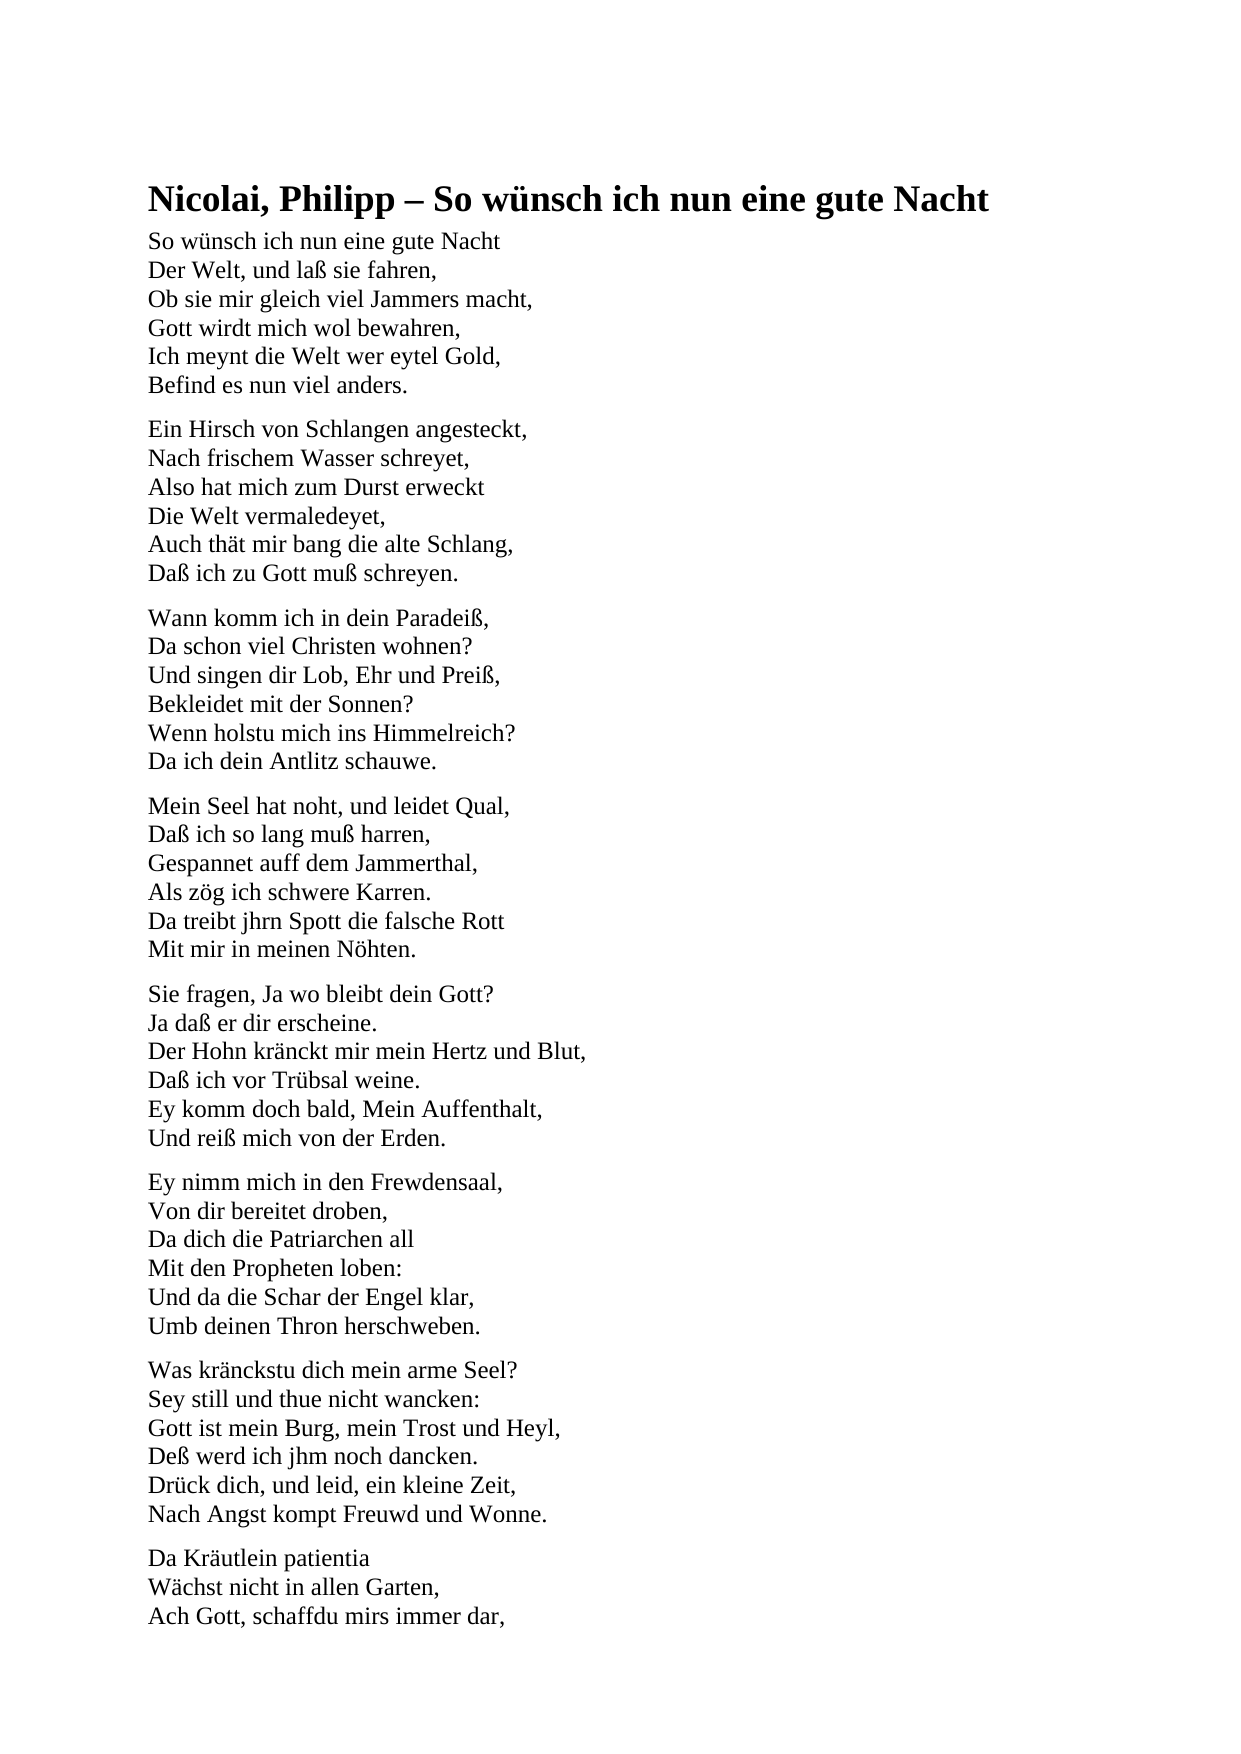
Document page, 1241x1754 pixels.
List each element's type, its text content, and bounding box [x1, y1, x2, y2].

text Mein Seel hat noht, und leidet Qual, Daß ich so lang muß harren, Gespannet auff dem Jammerthal, Als zög ich schwere Karren. Da treibt jhrn Spott die falsche Rott Mit mir in meinen Nöhten. [148, 791, 1093, 963]
text Sie fragen, Ja wo bleibt dein Gott? Ja daß er dir erscheine. Der Hohn kränckt mir mein Hertz und Blut, Daß ich vor Trübsal weine. Ey komm doch bald, Mein Auffenthalt, Und reiß mich von der Erden. [148, 979, 1093, 1151]
text Ein Hirsch von Schlangen angesteckt, Nach frischem Wasser schreyet, Also hat mich zum Durst erweckt Die Welt vermaledeyet, Auch thät mir bang die alte Schlang, Daß ich zu Gott muß schreyen. [148, 414, 1093, 587]
text So wünsch ich nun eine gute Nacht Der Welt, und laß sie fahren, Ob sie mir gleich viel Jammers macht, Gott wirdt mich wol bewahren, Ich meynt die Welt wer eytel Gold, Befind es nun viel anders. [148, 226, 1093, 399]
subtitle Nicolai, Philipp – So wünsch ich nun eine gute Nacht [148, 177, 1093, 220]
text Wann komm ich in dein Paradeiß, Da schon viel Christen wohnen? Und singen dir Lob, Ehr und Preiß, Bekleidet mit der Sonnen? Wenn holstu mich ins Himmelreich? Da ich dein Antlitz schauwe. [148, 603, 1093, 775]
text Ey nimm mich in den Frewdensaal, Von dir bereitet droben, Da dich die Patriarchen all Mit den Propheten loben: Und da die Schar der Engel klar, Umb deinen Thron herschweben. [148, 1167, 1093, 1339]
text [148, 1543, 1093, 1629]
text Was kränckstu dich mein arme Seel? Sey still und thue nicht wancken: Gott ist mein Burg, mein Trost und Heyl, Deß werd ich jhm noch dancken. Drück dich, und leid, ein kleine Zeit, Nach Angst kompt Freuwd und Wonne. [148, 1355, 1093, 1528]
